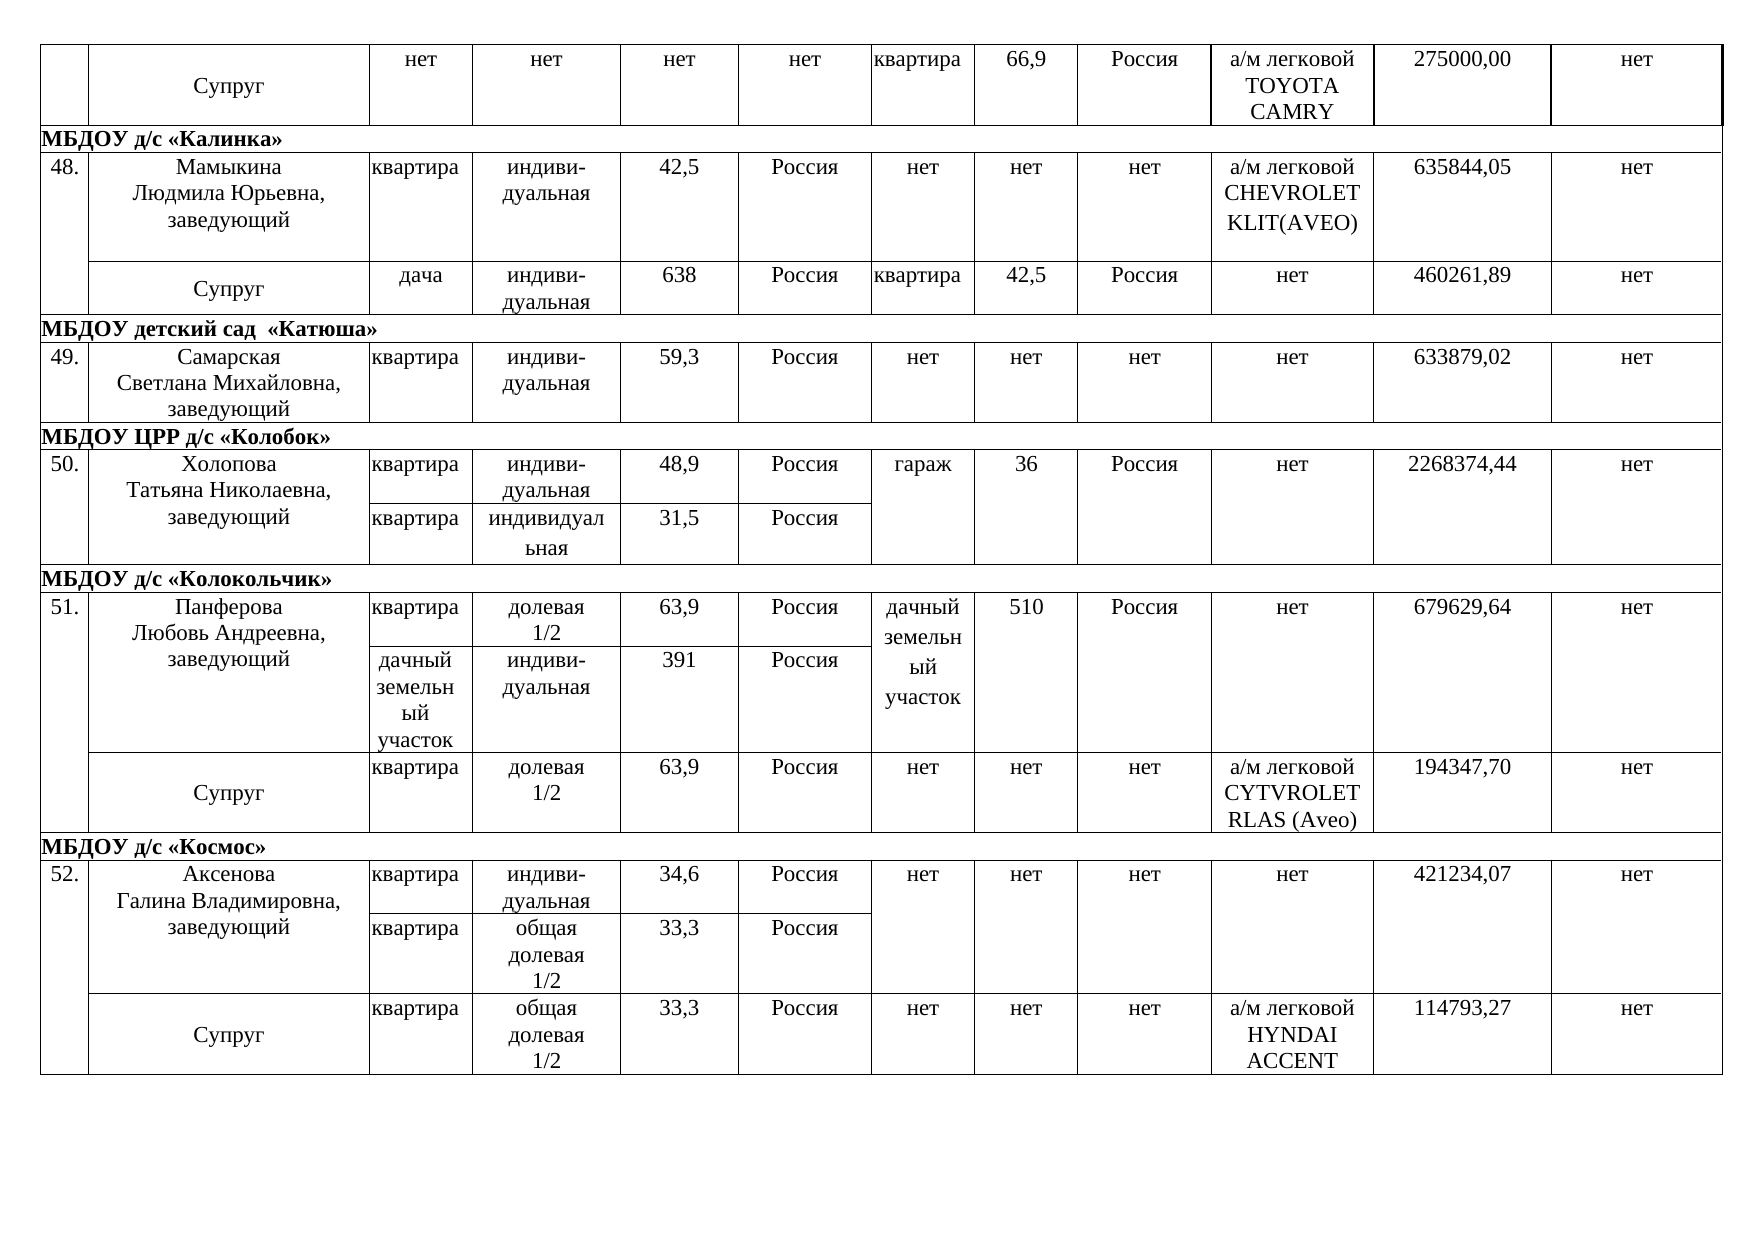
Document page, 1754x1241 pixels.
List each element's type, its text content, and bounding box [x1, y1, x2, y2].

table_cell нет [1552, 45, 1721, 124]
table_cell 48. [41, 153, 88, 314]
table_cell нет [1212, 343, 1373, 422]
table_cell Россия [739, 914, 871, 993]
table_cell 679629,64 [1374, 593, 1551, 752]
table_cell гараж [872, 450, 974, 564]
table_cell 42,5 [621, 153, 738, 261]
table_cell Россия [739, 994, 871, 1073]
table_cell 36 [975, 450, 1077, 564]
table_cell Россия [739, 450, 871, 503]
table_cell нет [1078, 994, 1211, 1073]
table_cell 391 [621, 647, 738, 752]
table_cell нет [975, 861, 1077, 993]
table_cell нет [1212, 450, 1373, 564]
table_cell 34,6 [621, 861, 738, 913]
table_cell нет [872, 994, 974, 1073]
table_cell дачный земельный участок [872, 593, 974, 752]
table_cell Панферова Любовь Андреевна, заведующий [89, 593, 369, 752]
table_cell 59,3 [621, 343, 738, 422]
table_cell 63,9 [621, 753, 738, 832]
table_cell нет [1078, 153, 1211, 261]
table_cell индиви-дуальная [473, 647, 620, 752]
table_cell 510 [975, 593, 1077, 752]
table_cell квартира [370, 153, 472, 261]
table_cell нет [370, 45, 472, 124]
table_cell Россия [739, 343, 871, 422]
table_cell МБДОУ д/с «Космос» [41, 832, 1722, 859]
table_cell Россия [1078, 45, 1210, 124]
table_cell нет [975, 753, 1077, 832]
table_cell нет [1552, 152, 1722, 261]
table_cell 50. [41, 450, 88, 564]
table_cell а/м легковой TOYOTA CAMRY [1212, 45, 1373, 124]
table_cell дача [370, 262, 472, 314]
table_cell нет [1212, 861, 1373, 993]
table_cell МБДОУ д/с «Калинка» [41, 126, 1722, 152]
table_cell индиви-дуальная [473, 153, 620, 261]
table_cell Россия [739, 861, 871, 913]
table_cell 275000,00 [1375, 45, 1550, 124]
table_cell 31,5 [621, 504, 738, 564]
table_cell нет [1552, 342, 1722, 422]
table_cell 63,9 [621, 593, 738, 646]
table_cell Россия [739, 262, 871, 314]
table_cell нет [1078, 861, 1211, 993]
table_cell дачный земельный участок [370, 647, 472, 752]
table_cell а/м легковой HYNDAI ACCENT [1212, 994, 1373, 1073]
table_cell Россия [739, 753, 871, 832]
table_cell Супруг [89, 45, 369, 124]
table_cell 42,5 [975, 262, 1077, 314]
table_cell Россия [1078, 450, 1211, 564]
table_cell 460261,89 [1374, 262, 1551, 314]
table_cell квартира [370, 504, 472, 564]
table_cell нет [872, 753, 974, 832]
table_cell Супруг [89, 262, 369, 314]
table_cell 49. [41, 343, 88, 422]
table_cell МБДОУ детский сад «Катюша» [41, 314, 1722, 342]
table_cell нет [1552, 752, 1722, 832]
table_cell квартира [370, 861, 472, 913]
table_cell 633879,02 [1374, 343, 1551, 422]
table_cell нет [1078, 753, 1211, 832]
table_cell нет [872, 153, 974, 261]
table_cell Супруг [89, 994, 369, 1073]
table_cell нет [1552, 993, 1722, 1073]
table_cell Супруг [89, 753, 369, 832]
table_cell квартира [370, 593, 472, 646]
table_cell МБДОУ д/с «Колокольчик» [41, 564, 1722, 592]
table_cell нет [975, 153, 1077, 261]
table_cell квартира [370, 343, 472, 422]
table_cell 421234,07 [1374, 861, 1551, 993]
table_cell а/м легковой CHEVROLET KLIT(AVEO) [1212, 153, 1373, 261]
table_cell квартира [872, 262, 974, 314]
table_cell Аксенова Галина Владимировна, заведующий [89, 861, 369, 993]
table_cell индиви-дуальная [473, 343, 620, 422]
table_cell 638 [621, 262, 738, 314]
table_cell а/м легковой CYTVROLET RLAS (Аveo) [1212, 753, 1373, 832]
table_cell квартира [872, 45, 974, 124]
table_cell индиви-дуальная [473, 450, 620, 503]
table_cell нет [975, 343, 1077, 422]
table_cell Мамыкина Людмила Юрьевна, заведующий [89, 153, 369, 261]
table_cell 66,9 [975, 45, 1077, 124]
table_cell 635844,05 [1374, 153, 1551, 261]
table_cell нет [473, 45, 620, 124]
table_cell квартира [370, 450, 472, 503]
table_cell Россия [739, 647, 871, 752]
table_cell Россия [1078, 262, 1211, 314]
table_cell 33,3 [621, 914, 738, 993]
table_cell нет [1552, 592, 1722, 752]
table_cell долевая 1/2 [473, 593, 620, 646]
table_cell 194347,70 [1374, 753, 1551, 832]
table_cell нет [1552, 261, 1722, 314]
table_cell 2268374,44 [1374, 450, 1551, 564]
table_cell нет [872, 343, 974, 422]
table_cell индиви-дуальная [473, 262, 620, 314]
table_cell нет [1552, 449, 1722, 564]
table_cell 114793,27 [1374, 994, 1551, 1073]
table_cell квартира [370, 914, 472, 993]
table_cell нет [739, 45, 871, 124]
table_cell общая долевая 1/2 [473, 994, 620, 1073]
table_cell 51. [41, 593, 88, 832]
table_cell нет [1212, 262, 1373, 314]
table_cell индивидуальная [473, 504, 620, 564]
table_cell 52. [41, 861, 88, 1073]
table_cell нет [1552, 860, 1722, 993]
table_cell МБДОУ ЦРР д/с «Колобок» [41, 422, 1722, 449]
table_cell долевая 1/2 [473, 753, 620, 832]
table_cell квартира [370, 753, 472, 832]
table_cell нет [1212, 593, 1373, 752]
table_cell индиви-дуальная [473, 861, 620, 913]
table_cell общая долевая 1/2 [473, 914, 620, 993]
table_cell Россия [739, 593, 871, 646]
table_cell квартира [370, 994, 472, 1073]
table_cell 48,9 [621, 450, 738, 503]
table_cell [41, 45, 88, 124]
table_cell Холопова Татьяна Николаевна, заведующий [89, 450, 369, 564]
table_cell Россия [739, 504, 871, 564]
table_cell нет [1078, 343, 1211, 422]
table_cell Россия [739, 153, 871, 261]
table_cell нет [621, 45, 738, 124]
table_cell 33,3 [621, 994, 738, 1073]
table_cell нет [872, 861, 974, 993]
table_cell нет [975, 994, 1077, 1073]
table_cell Россия [1078, 593, 1211, 752]
table_cell Самарская Светлана Михайловна, заведующий [89, 343, 369, 422]
